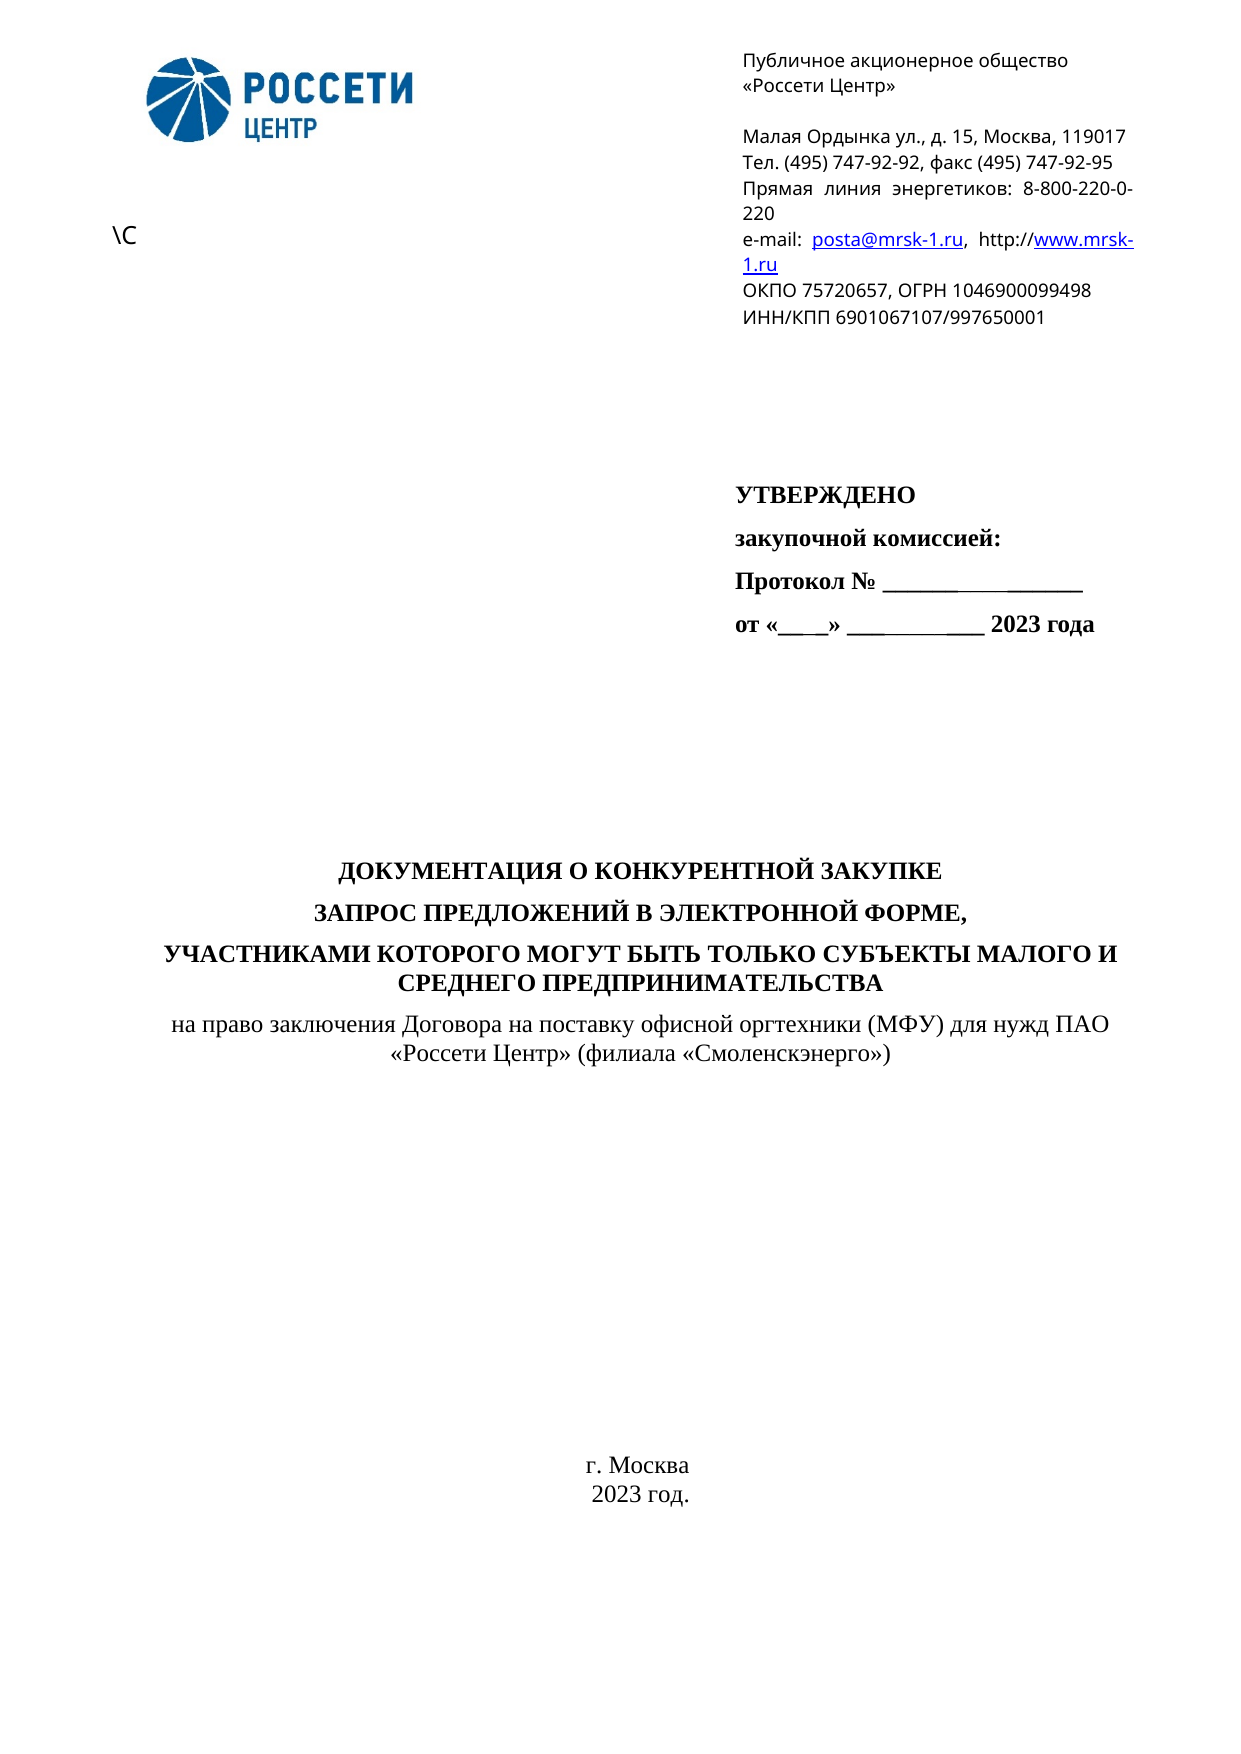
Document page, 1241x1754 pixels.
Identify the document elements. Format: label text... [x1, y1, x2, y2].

text УТВЕРЖДЕНО [735, 480, 1151, 509]
text на право заключения Договора на поставку офисной оргтехники (МФУ) для нужд ПАО «Россети Центр» (филиала «Смоленскэнерго») [129, 1009, 1151, 1066]
table_header Публичное акционерное общество «Россети Центр» Малая Ордынка ул., д. 15, Москва, 119017 Тел. (495) 747-92-92, факс (495) 747-92-95 Прямая линия энергетиков: 8-800-220-0-220 e-mail: posta@mrsk-1.ru, http://www.mrsk-1.ru ОКПО 75720657, ОГРН 1046900099498 ИНН/КПП 6901067107/997650001 [731, 47, 1145, 336]
text от «____» ___________ 2023 года [735, 609, 1151, 638]
text ДОКУМЕНТАЦИЯ О КОНКУРЕНТНОЙ ЗАКУПКЕ [129, 856, 1151, 885]
table_header \С [141, 47, 731, 336]
text г. Москва 2023 год. [129, 1450, 1151, 1508]
text ЗАПРОС ПРЕДЛОЖЕНИЙ В ЭЛЕКТРОННОЙ ФОРМЕ, [129, 898, 1151, 926]
text закупочной комиссией: [735, 523, 1151, 552]
text УЧАСТНИКАМИ КОТОРОГО МОГУТ БЫТЬ ТОЛЬКО СУБЪЕКТЫ МАЛОГО И СРЕДНЕГО ПРЕДПРИНИМАТЕЛЬСТВА [129, 939, 1151, 996]
text Протокол № ________________ [735, 566, 1151, 595]
